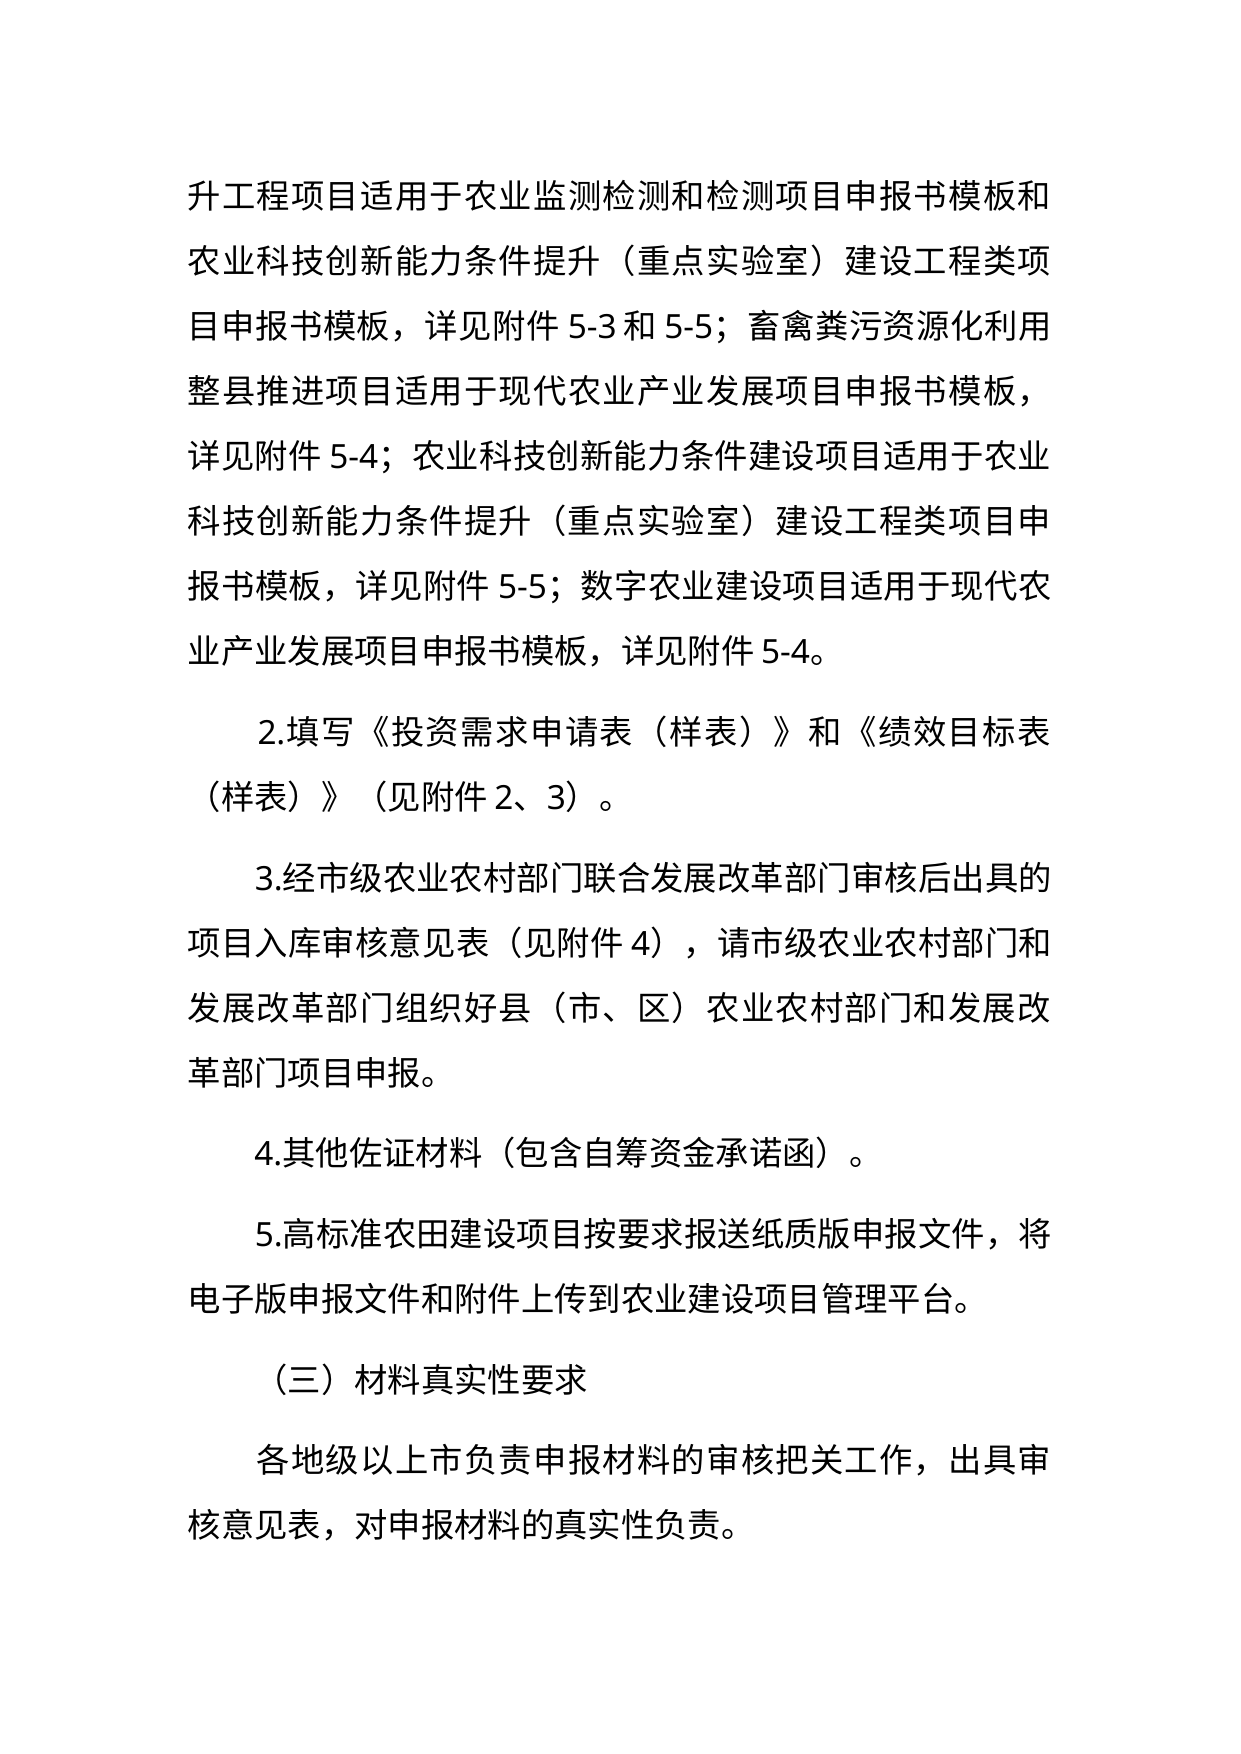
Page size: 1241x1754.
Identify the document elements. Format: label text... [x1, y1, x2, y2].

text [187, 162, 1053, 682]
text 3.经市级农业农村部门联合发展改革部门审核后出具的项目入库审核意见表（见附件4），请市级农业农村部门和发展改革部门组织好县（市、区）农业农村部门和发展改革部门项目申报。 [187, 843, 1053, 1103]
text （三）材料真实性要求 [187, 1345, 1053, 1410]
text 4.其他佐证材料（包含自筹资金承诺函）。 [187, 1119, 1053, 1184]
text 5.高标准农田建设项目按要求报送纸质版申报文件，将电子版申报文件和附件上传到农业建设项目管理平台。 [187, 1199, 1053, 1329]
text 2.填写《投资需求申请表（样表）》和《绩效目标表（样表）》（见附件2、3）。 [187, 698, 1053, 828]
text 各地级以上市负责申报材料的审核把关工作，出具审核意见表，对申报材料的真实性负责。 [187, 1426, 1053, 1556]
